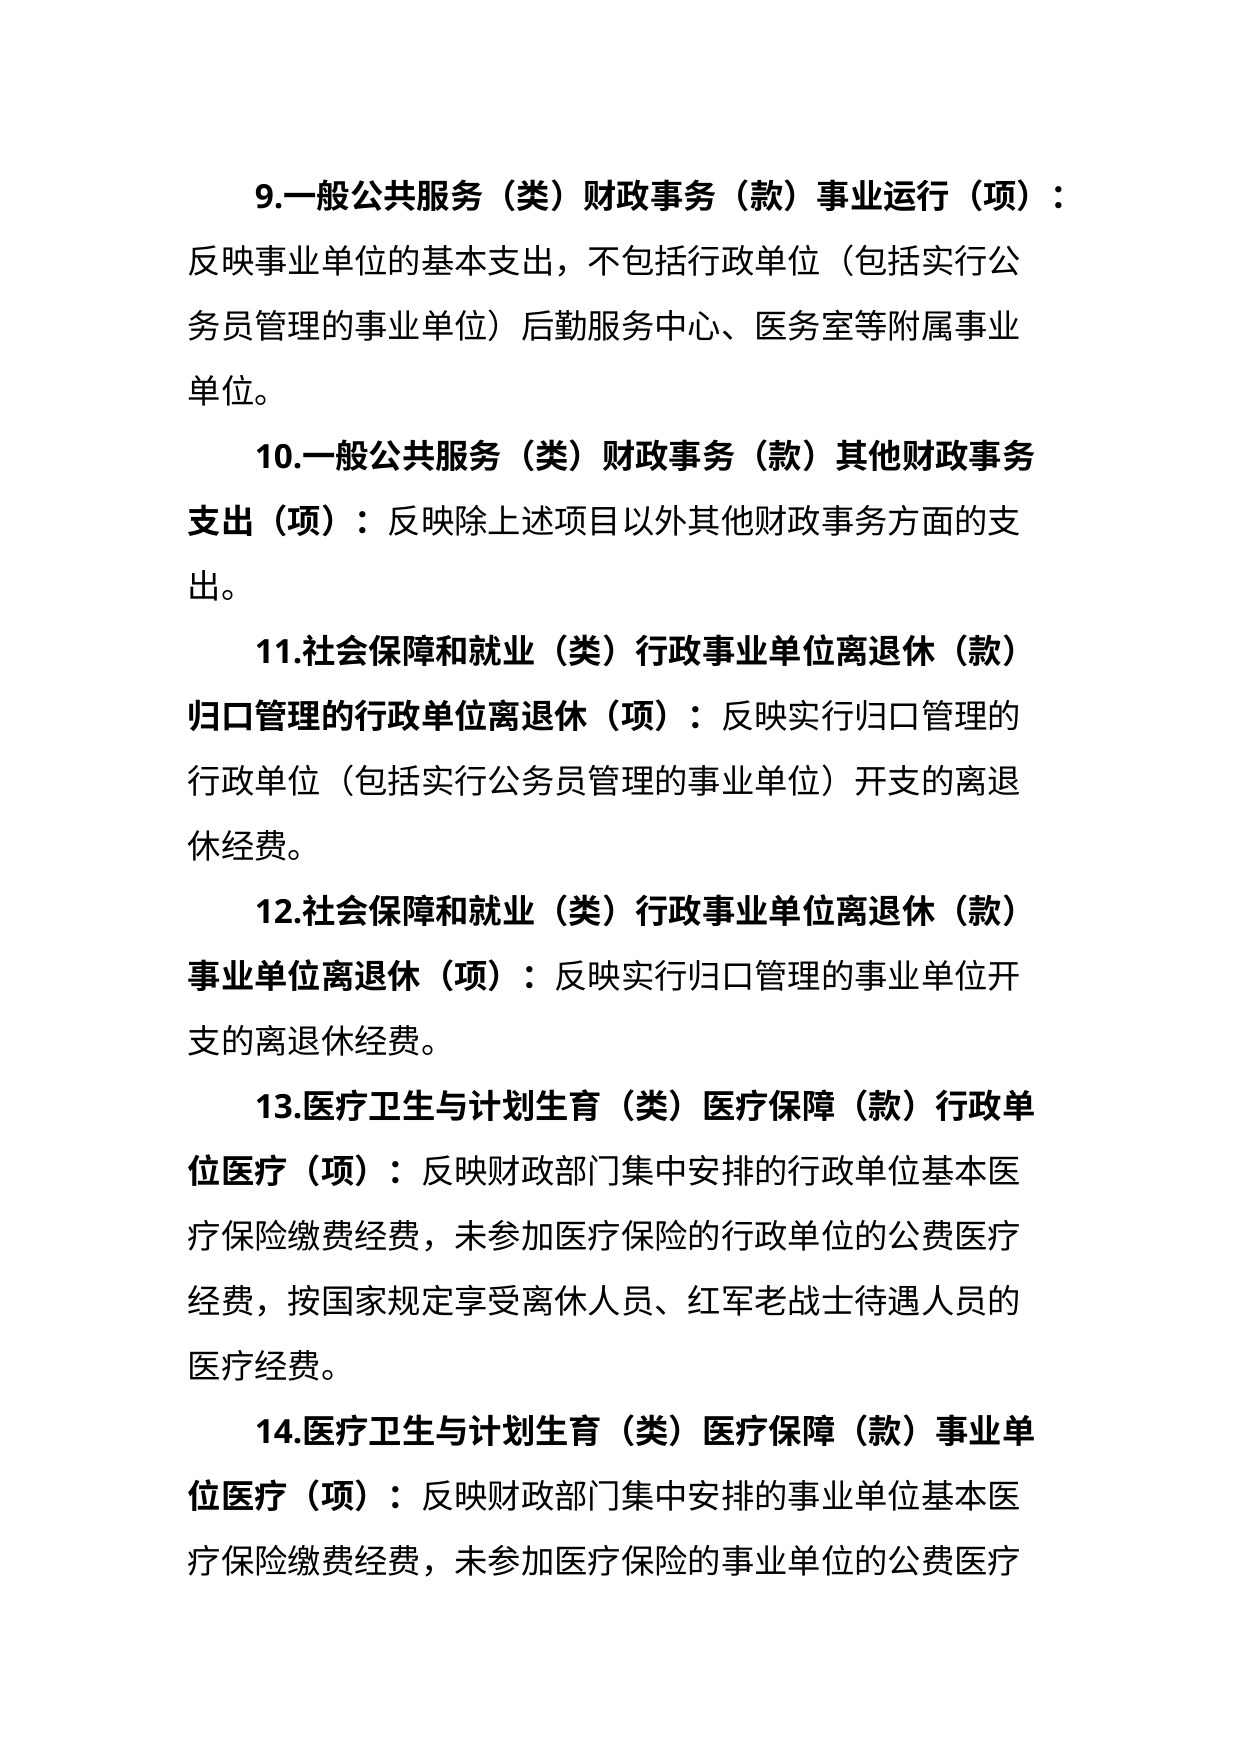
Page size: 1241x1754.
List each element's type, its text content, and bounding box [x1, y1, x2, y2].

text 9.一般公共服务（类）财政事务（款）事业运行（项）：反映事业单位的基本支出，不包括行政单位（包括实行公务员管理的事业单位）后勤服务中心、医务室等附属事业单位。 [187, 162, 1053, 422]
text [187, 1397, 1053, 1592]
text 13.医疗卫生与计划生育（类）医疗保障（款）行政单位医疗（项）：反映财政部门集中安排的行政单位基本医疗保险缴费经费，未参加医疗保险的行政单位的公费医疗经费，按国家规定享受离休人员、红军老战士待遇人员的医疗经费。 [187, 1072, 1053, 1397]
text 11.社会保障和就业（类）行政事业单位离退休（款）归口管理的行政单位离退休（项）：反映实行归口管理的行政单位（包括实行公务员管理的事业单位）开支的离退休经费。 [187, 617, 1053, 877]
text 10.一般公共服务（类）财政事务（款）其他财政事务支出（项）：反映除上述项目以外其他财政事务方面的支出。 [187, 422, 1053, 617]
text 12.社会保障和就业（类）行政事业单位离退休（款）事业单位离退休（项）：反映实行归口管理的事业单位开支的离退休经费。 [187, 877, 1053, 1072]
